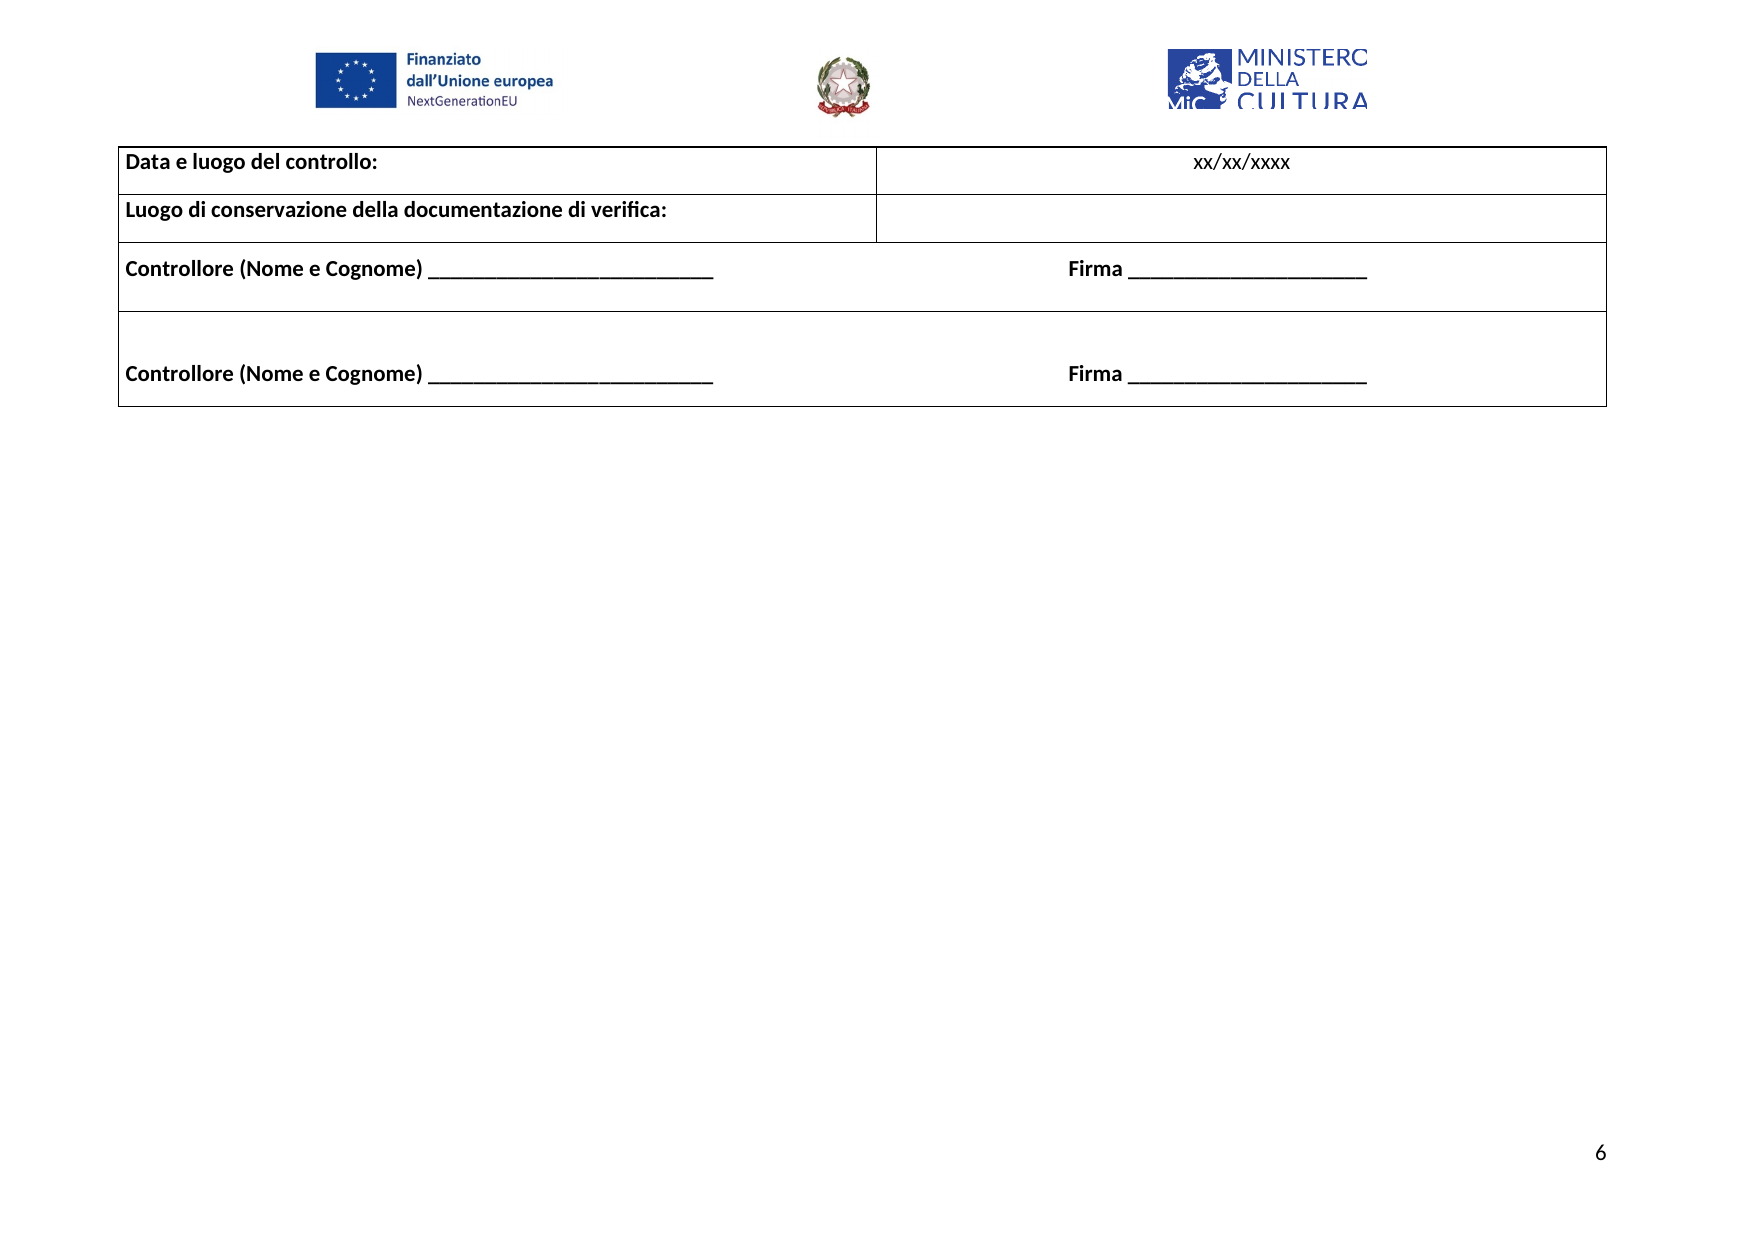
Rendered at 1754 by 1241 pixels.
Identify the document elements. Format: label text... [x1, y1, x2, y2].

picture [307, 46, 566, 115]
picture [1166, 49, 1367, 109]
table_cell Controllore (Nome e Cognome) _________________________ Firma _____________________ [119, 312, 1606, 406]
table_cell Controllore (Nome e Cognome) _________________________ Firma _____________________ [119, 243, 1606, 311]
table_header xx/xx/xxxx [877, 148, 1606, 194]
picture [811, 46, 878, 146]
table_cell [877, 195, 1606, 242]
table_cell Luogo di conservazione della documentazione di verifica: [119, 195, 876, 242]
table_header Data e luogo del controllo: [119, 148, 876, 194]
